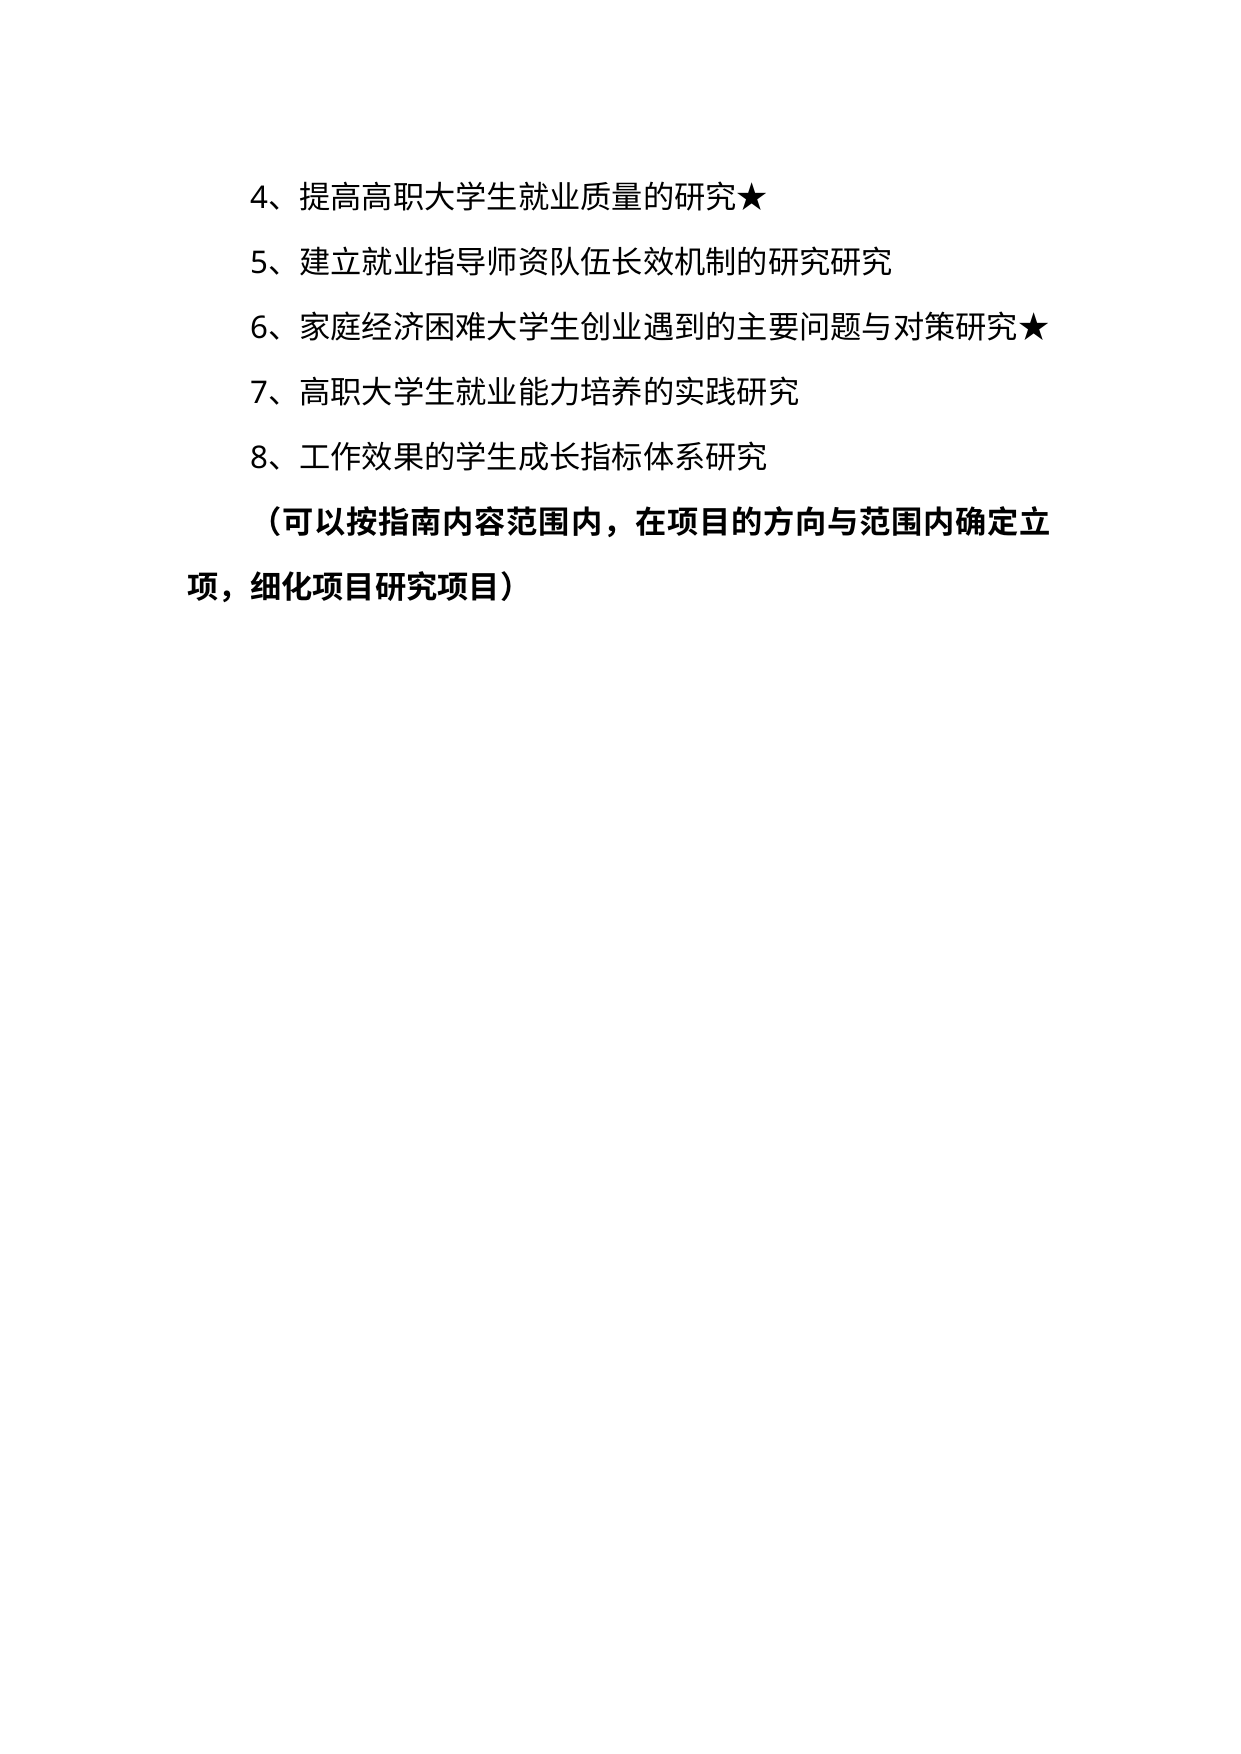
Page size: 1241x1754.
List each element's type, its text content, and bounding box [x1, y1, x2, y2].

text 7、高职大学生就业能力培养的实践研究 [187, 357, 1053, 422]
text （可以按指南内容范围内，在项目的方向与范围内确定立项，细化项目研究项目） [187, 487, 1053, 617]
text 8、工作效果的学生成长指标体系研究 [187, 422, 1053, 487]
text 6、家庭经济困难大学生创业遇到的主要问题与对策研究★ [187, 292, 1053, 357]
text 4、提高高职大学生就业质量的研究★ [187, 162, 1053, 227]
text 5、建立就业指导师资队伍长效机制的研究研究 [187, 227, 1053, 292]
